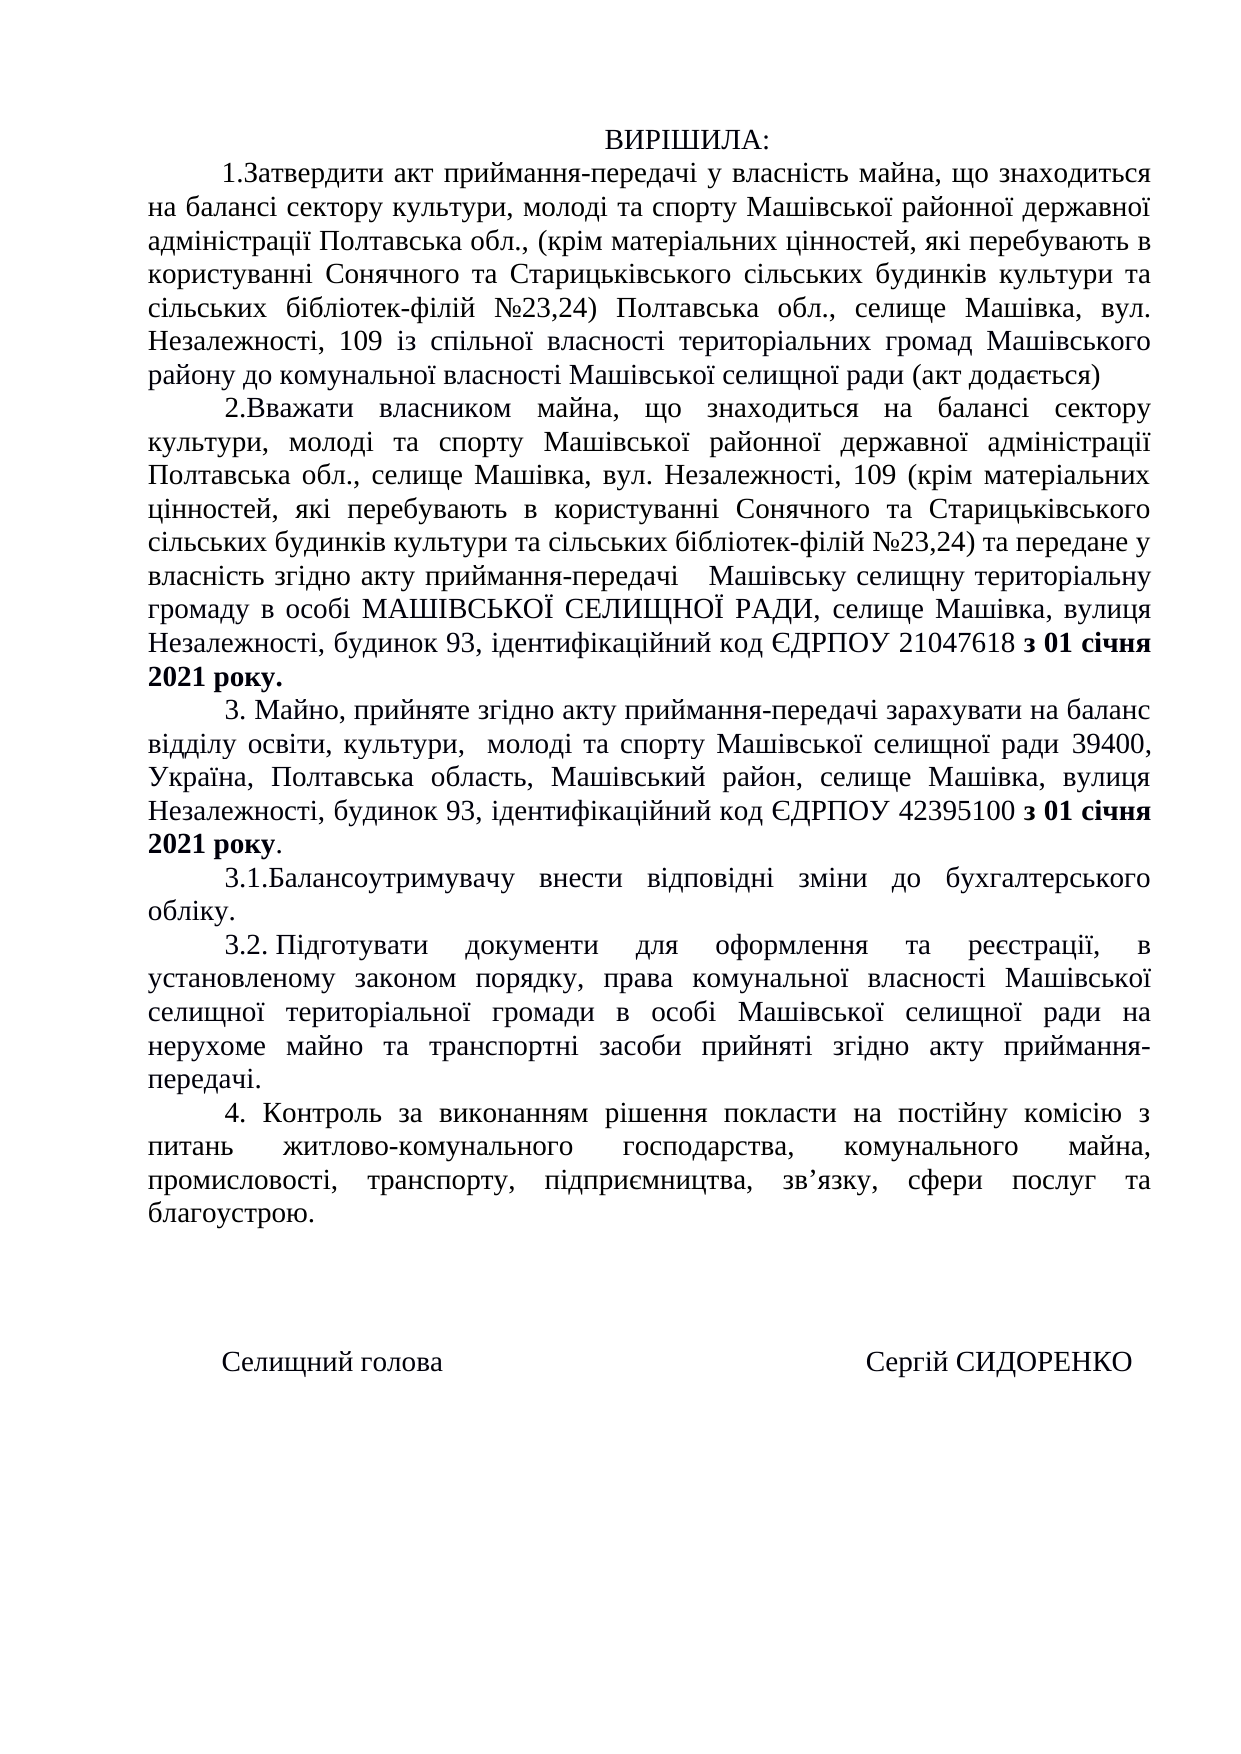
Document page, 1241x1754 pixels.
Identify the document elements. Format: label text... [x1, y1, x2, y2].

text 3. Майно, прийняте згідно акту приймання-передачі зарахувати на баланс відділу освіти, культури, молоді та спорту Машівської селищної ради 39400, Україна, Полтавська область, Машівський район, селище Машівка, вулиця Незалежності, будинок 93, ідентифікаційний код ЄДРПОУ 42395100 з 01 січня 2021 року. [148, 692, 1152, 759]
text Селищний голова Сергій СИДОРЕНКО [149, 1344, 1152, 1378]
text 1.Затвердити акт приймання-передачі у власність майна, що знаходиться на балансі сектору культури, молоді та спорту Машівської районної державної адміністрації Полтавська обл., (крім матеріальних цінностей, які перебувають в користуванні Сонячного та Старицьківського сільських будинків культури та сільських бібліотек-філій №23,24) Полтавська обл., селище Машівка, вул. Незалежності, 109 із спільної власності територіальних громад Машівського району до комунальної власності Машівської селищної ради (акт додається) [148, 156, 1152, 390]
text ВИРІШИЛА: [148, 122, 1152, 156]
text 2.Вважати власником майна, що знаходиться на балансі сектору культури, молоді та спорту Машівської районної державної адміністрації Полтавська обл., селище Машівка, вул. Незалежності, 109 (крім матеріальних цінностей, які перебувають в користуванні Сонячного та Старицьківського сільських будинків культури та сільських бібліотек-філій №23,24) та передане у власність згідно акту приймання-передачі Машівську селищну територіальну громаду в особі МАШІВСЬКОЇ СЕЛИЩНОЇ РАДИ, селище Машівка, вулиця Незалежності, будинок 93, ідентифікаційний код ЄДРПОУ 21047618 з 01 січня 2021 року. [148, 390, 1152, 692]
text 4. Контроль за виконанням рішення покласти на постійну комісію з питань житлово-комунального господарства, комунального майна, промисловості, транспорту, підприємництва, зв’язку, сфери послуг та благоустрою. [148, 1095, 1152, 1229]
text 3. Майно, прийняте згідно акту приймання-передачі зарахувати на баланс відділу освіти, культури, молоді та спорту Машівської селищної ради 39400, Україна, Полтавська область, Машівський район, селище Машівка, вулиця Незалежності, будинок 93, ідентифікаційний код ЄДРПОУ 42395100 з 01 січня 2021 року. [283, 793, 1152, 860]
text 3.1.Балансоутримувачу внести відповідні зміни до бухгалтерського обліку. [148, 860, 1152, 927]
text 3.2. Підготувати документи для оформлення та реєстрації, в установленому законом порядку, права комунальної власності Машівської селищної територіальної громади в особі Машівської селищної ради на нерухоме майно та транспортні засоби прийняті згідно акту приймання-передачі. [148, 927, 1152, 1095]
